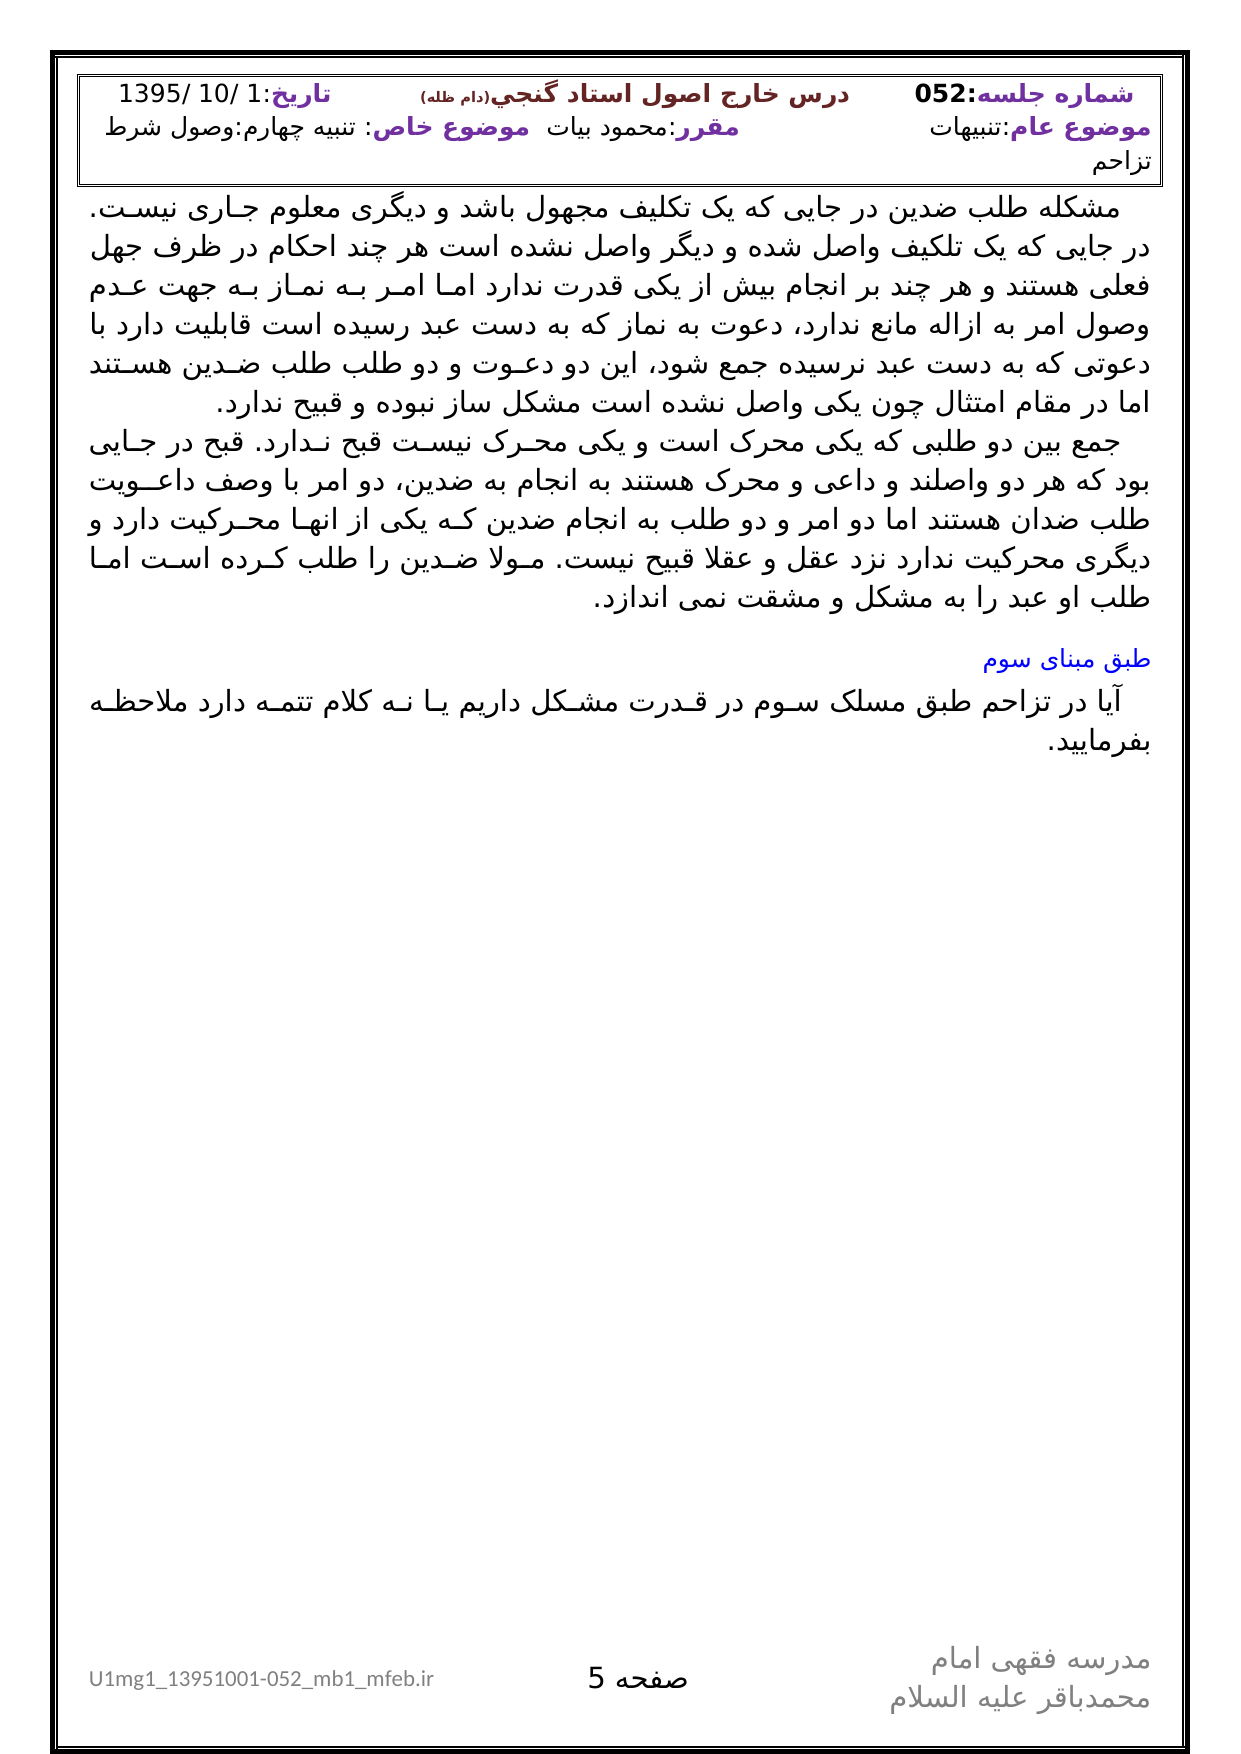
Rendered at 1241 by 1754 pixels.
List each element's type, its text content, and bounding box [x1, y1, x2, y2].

text جمع بین دو طلبی که یکی محرک است و یکی محرک نیست قبح ندارد. قبح در جایی بود که هر دو واصلند و داعی و محرک هستند به انجام به ضدین، دو امر با وصف داعویت طلب ضدان هستند اما دو امر و دو طلب به انجام ضدین که یکی از انها محرکیت دارد و دیگری محرکیت ندارد نزد عقل و عقلا قبیح نیست. مولا ضدین را طلب کرده است اما طلب او عبد را به مشکل و مشقت نمی اندازد. [89, 424, 1152, 614]
text آیا در تزاحم طبق مسلک سوم در قدرت مشکل داریم یا نه کلام تتمه دارد ملاحظه بفرمایید. [89, 684, 1152, 757]
text مشکله طلب ضدین در جایی که یک تکلیف مجهول باشد و دیگری معلوم جاری نیست. در جایی که یک تلکیف واصل شده و دیگر واصل نشده است هر چند احکام در ظرف جهل فعلی هستند و هر چند بر انجام بیش از یکی قدرت ندارد اما امر به نماز به جهت عدم وصول امر به ازاله مانع ندارد، دعوت به نماز که به دست عبد رسیده است قابلیت دارد با دعوتی که به دست عبد نرسیده جمع شود، این دو دعوت و دو طلب طلب ضدین هستند اما در مقام امتثال چون یکی واصل نشده است مشکل ساز نبوده و قبیح ندارد. [89, 191, 1152, 419]
subtitle طبق مبنای سوم [89, 644, 1152, 673]
